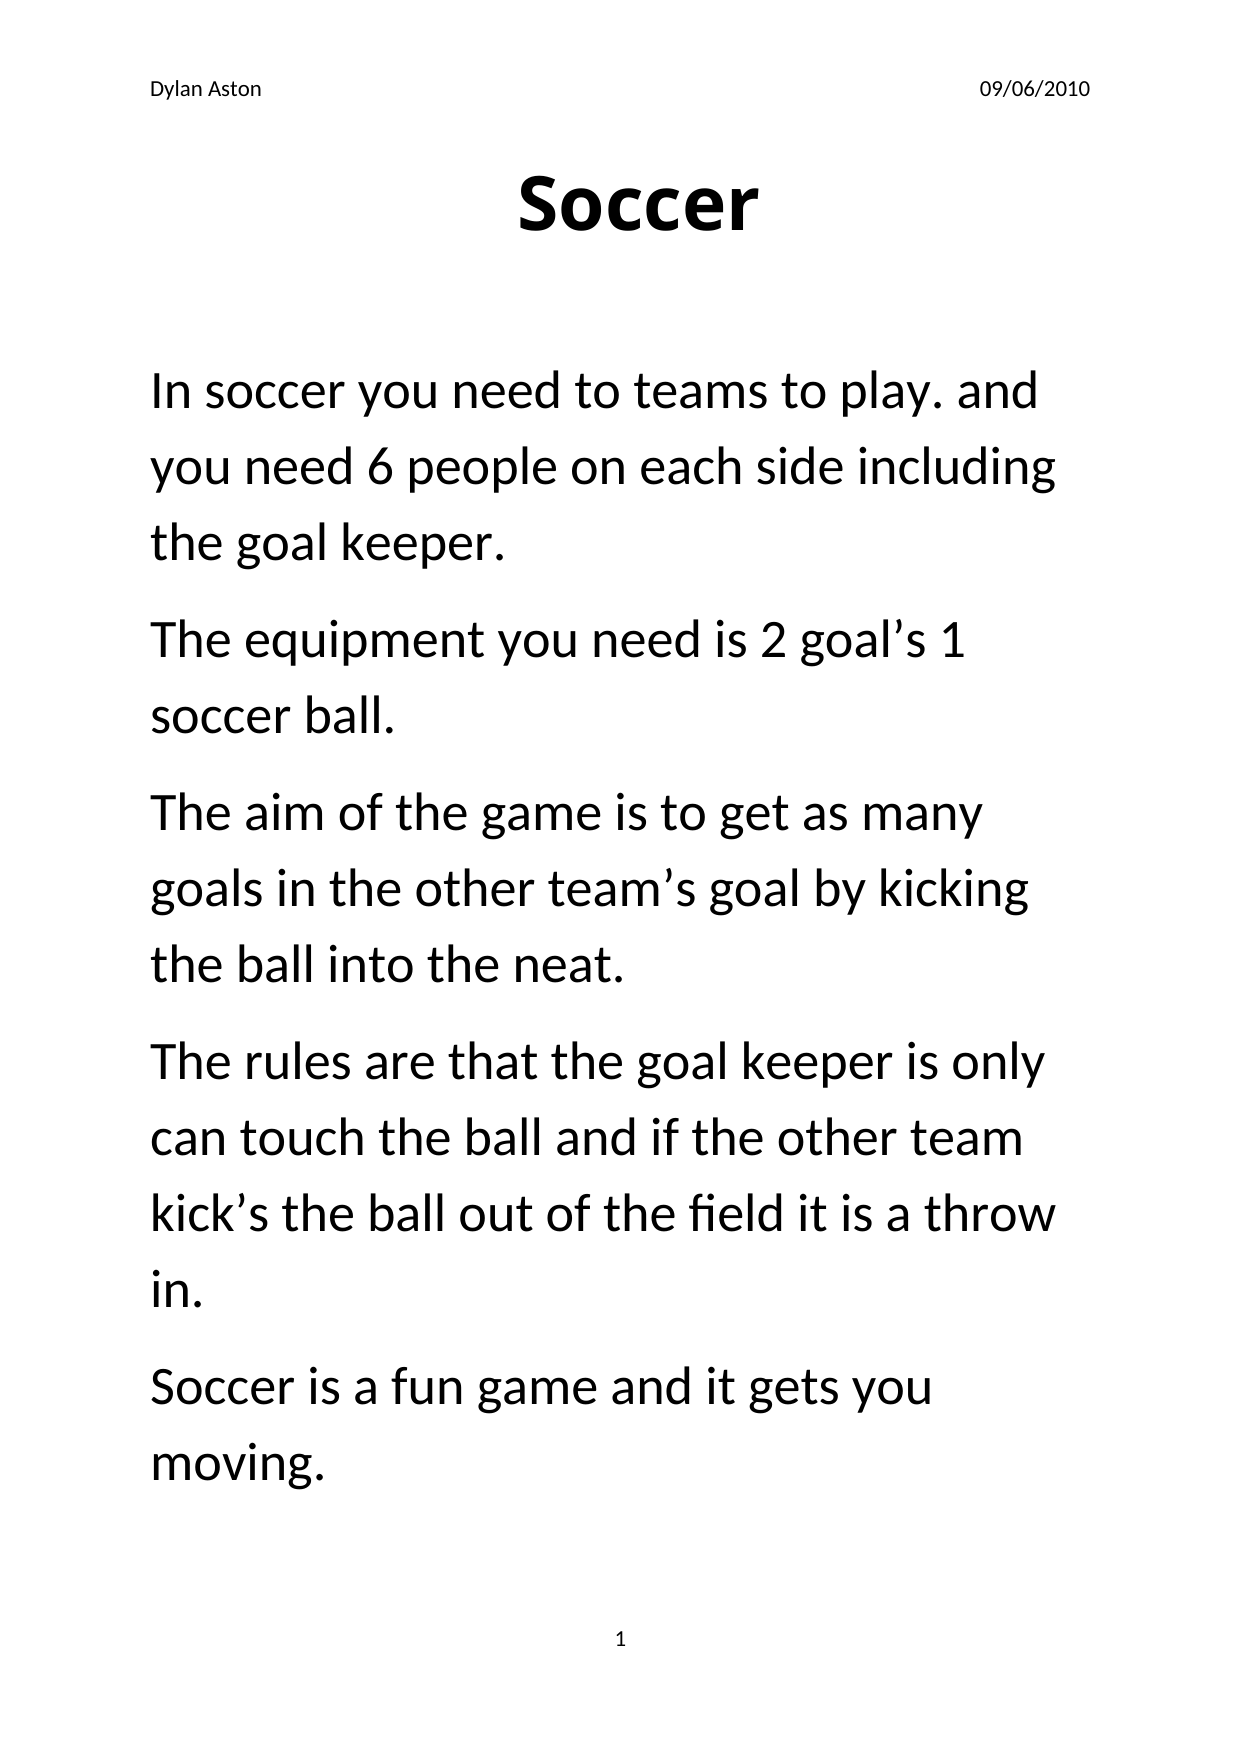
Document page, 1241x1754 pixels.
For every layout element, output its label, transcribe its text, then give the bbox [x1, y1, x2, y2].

text The aim of the game is to get as many goals in the other team’s goal by kicking the ball into the neat. [150, 778, 1090, 996]
text In soccer you need to teams to play. and you need 6 people on each side including the goal keeper. [150, 356, 1090, 574]
text Soccer is a fun game and it gets you moving. [150, 1352, 1090, 1494]
text Soccer [187, 150, 1090, 252]
text The rules are that the goal keeper is only can touch the ball and if the other team kick’s the ball out of the field it is a throw in. [150, 1027, 1090, 1321]
text The equipment you need is 2 goal’s 1 soccer ball. [150, 605, 1090, 747]
